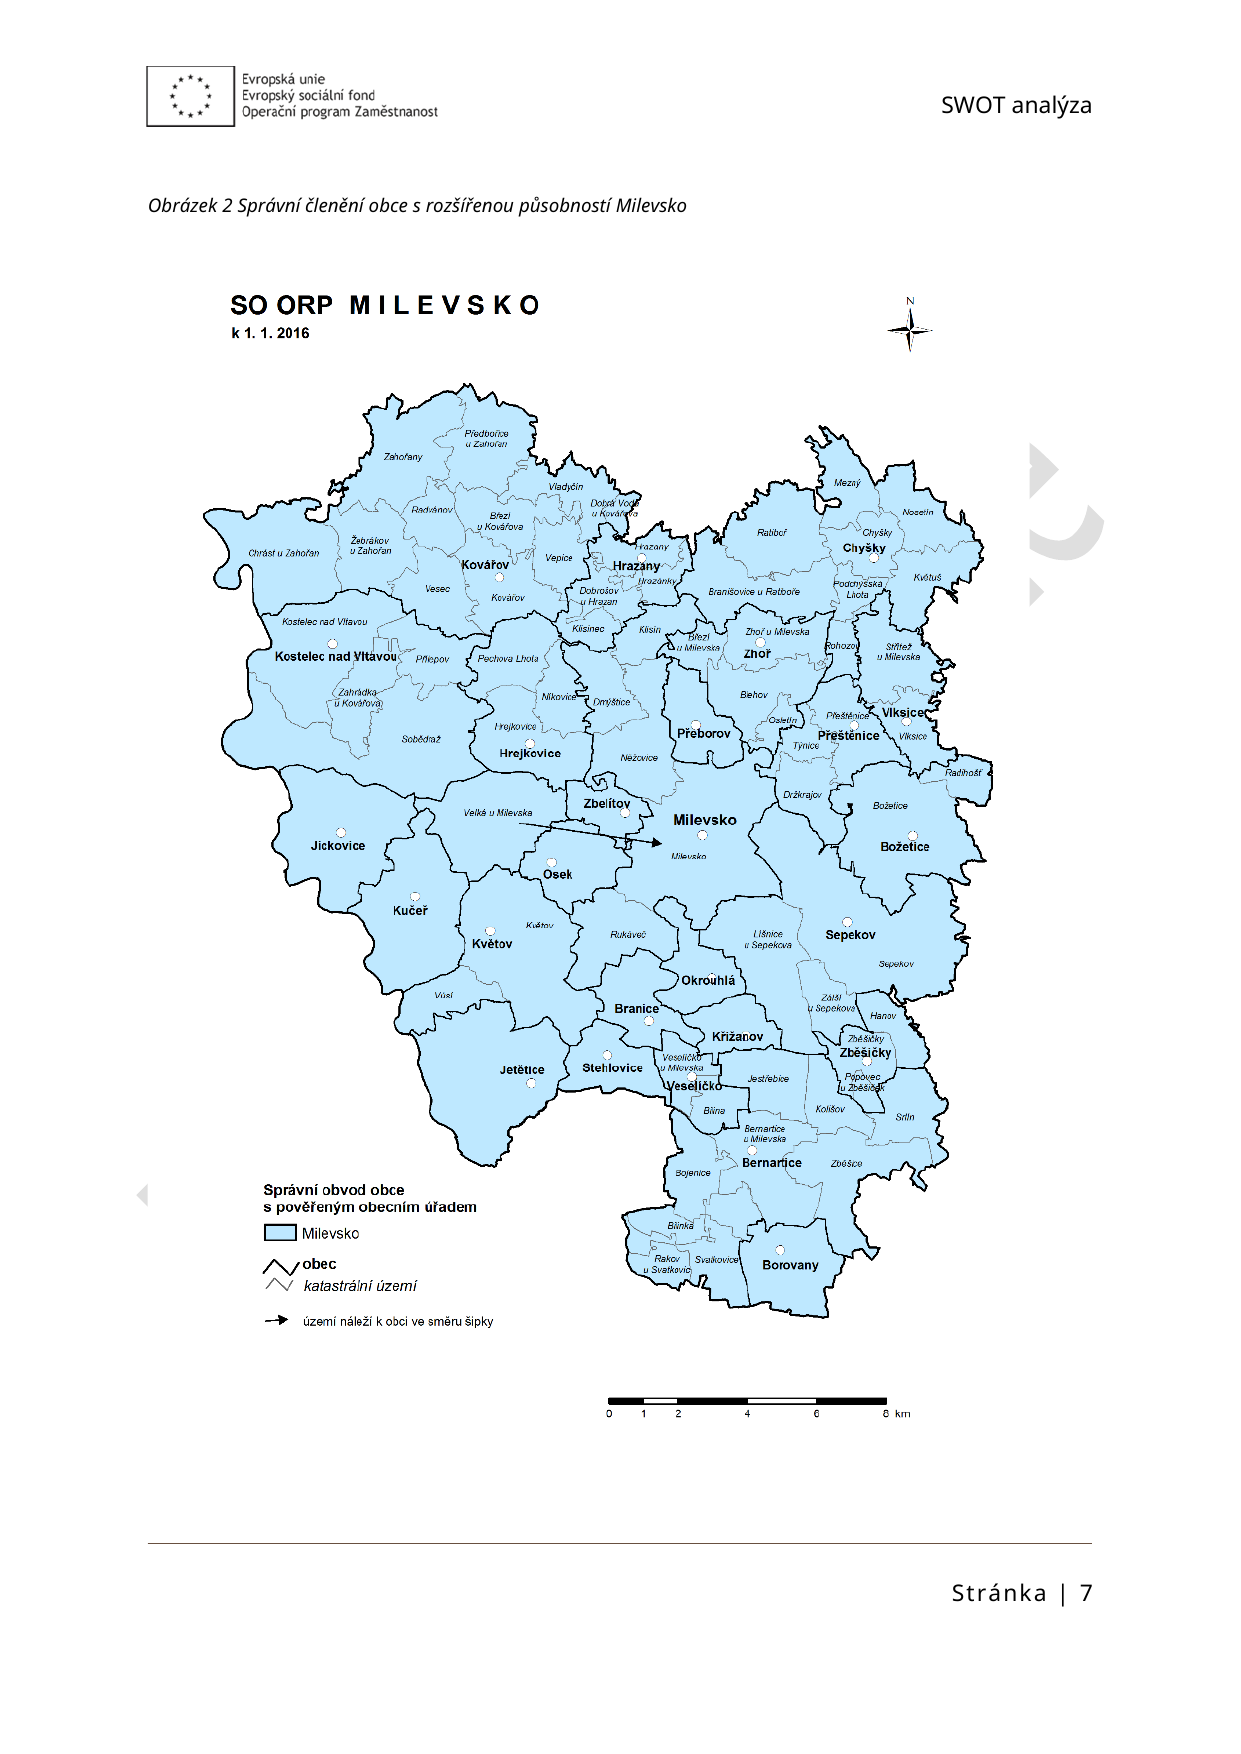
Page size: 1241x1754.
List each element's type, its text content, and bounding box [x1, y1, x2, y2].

picture [147, 235, 1030, 1482]
picture [146, 66, 438, 127]
text Obrázek 2 Správní členění obce s rozšířenou působností Milevsko [148, 192, 1092, 217]
